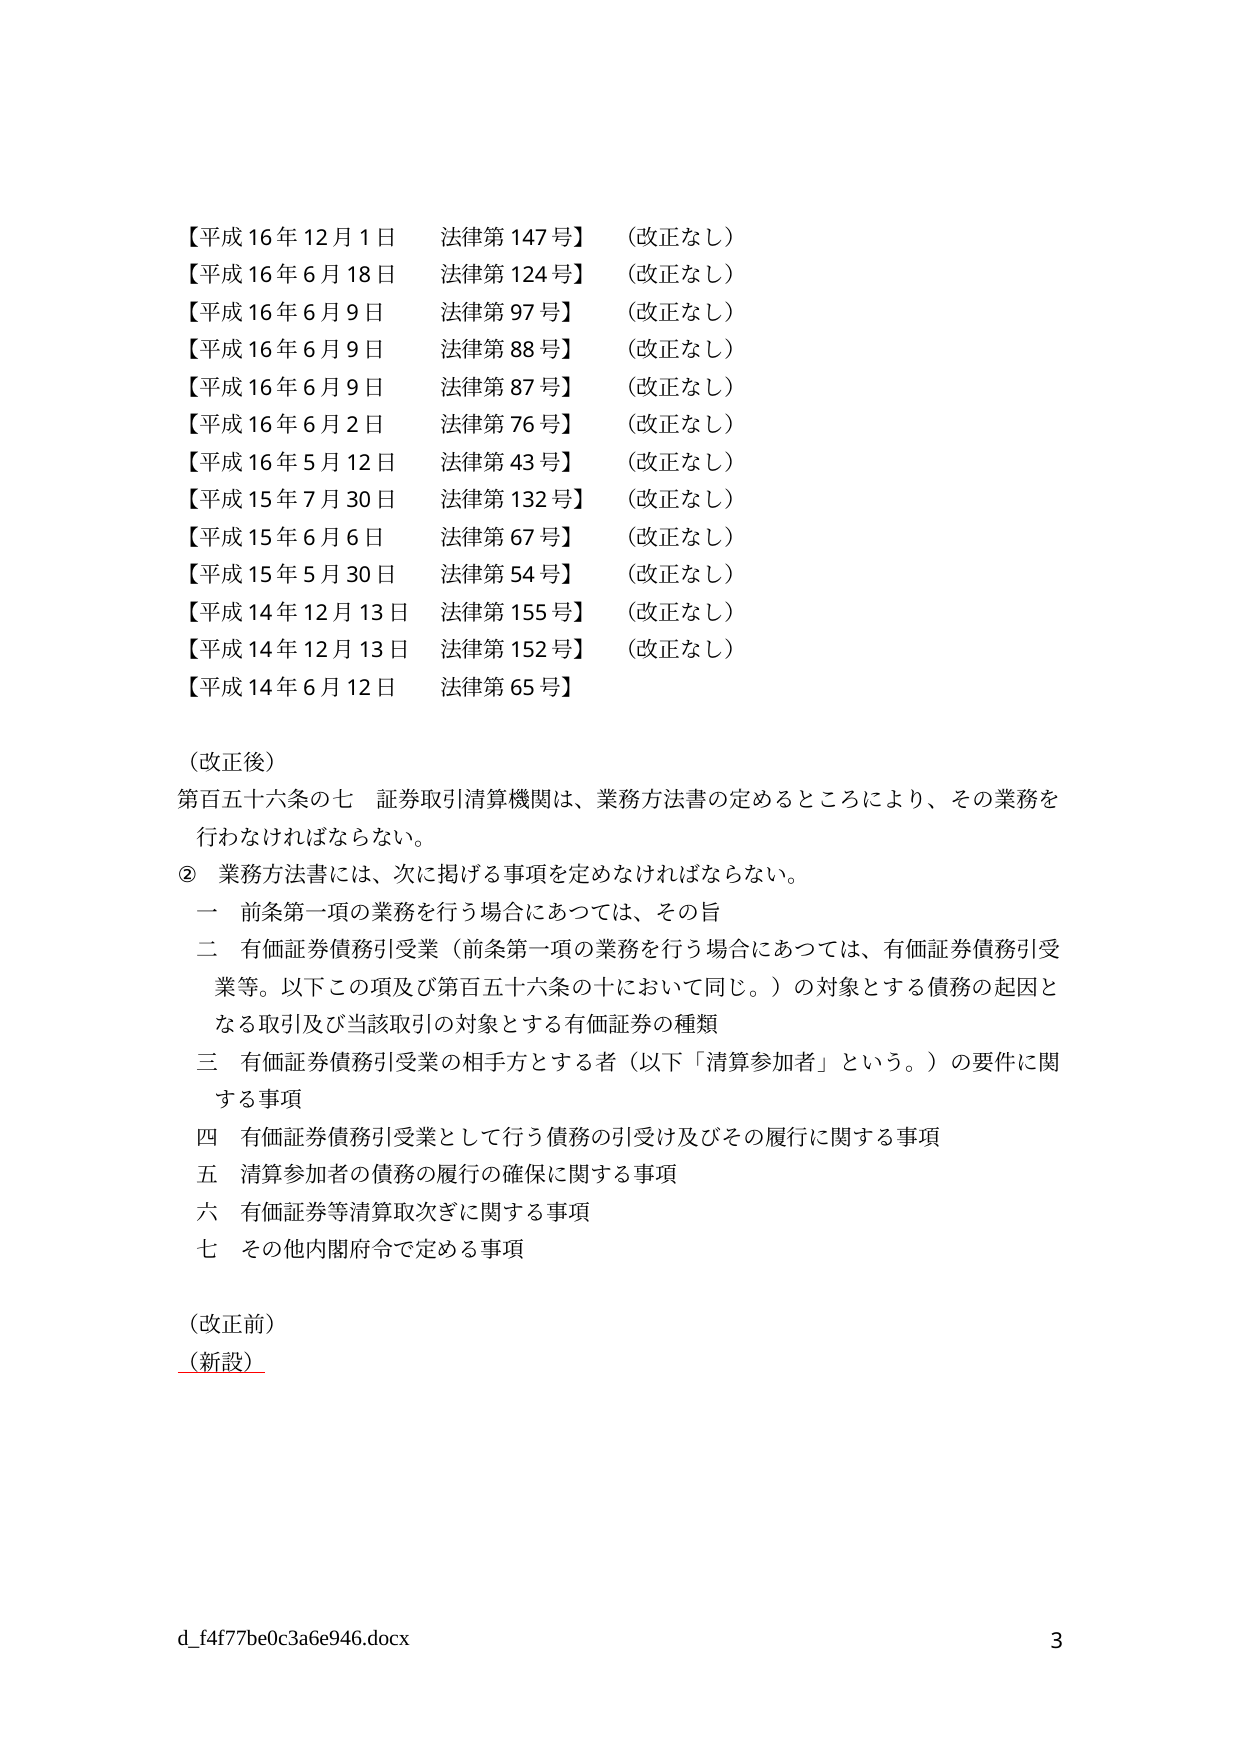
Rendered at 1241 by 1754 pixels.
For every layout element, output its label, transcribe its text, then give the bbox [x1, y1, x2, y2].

text 七 その他内閣府令で定める事項 [196, 1229, 1063, 1267]
text 【平成16年12月1日 法律第147号】 （改正なし） [177, 217, 1063, 254]
text 【平成14年12月13日 法律第152号】 （改正なし） [177, 629, 1063, 667]
text 四 有価証券債務引受業として行う債務の引受け及びその履行に関する事項 [196, 1117, 1063, 1154]
text ② 業務方法書には、次に掲げる事項を定めなければならない。 [177, 854, 1063, 892]
text 第百五十六条の七 証券取引清算機関は、業務方法書の定めるところにより、その業務を行わなければならない。 [177, 779, 1063, 854]
text 【平成16年6月18日 法律第124号】 （改正なし） [177, 254, 1063, 292]
text 【平成16年5月12日 法律第43号】 （改正なし） [177, 442, 1063, 479]
text 【平成15年7月30日 法律第132号】 （改正なし） [177, 479, 1063, 517]
text 六 有価証券等清算取次ぎに関する事項 [196, 1192, 1063, 1229]
text （改正後） [177, 742, 1063, 779]
text 【平成16年6月9日 法律第97号】 （改正なし） [177, 292, 1063, 329]
text 一 前条第一項の業務を行う場合にあつては、その旨 [196, 892, 1063, 929]
text 五 清算参加者の債務の履行の確保に関する事項 [196, 1154, 1063, 1192]
text （新設） [177, 1342, 1063, 1379]
text （改正前） [177, 1304, 1063, 1342]
text 【平成14年6月12日 法律第65号】 [177, 667, 1063, 704]
text 【平成16年6月2日 法律第76号】 （改正なし） [177, 404, 1063, 442]
text 二 有価証券債務引受業（前条第一項の業務を行う場合にあつては、有価証券債務引受業等。以下この項及び第百五十六条の十において同じ。）の対象とする債務の起因となる取引及び当該取引の対象とする有価証券の種類 [196, 929, 1063, 1042]
text 【平成16年6月9日 法律第87号】 （改正なし） [177, 367, 1063, 404]
text 【平成14年12月13日 法律第155号】 （改正なし） [177, 592, 1063, 629]
text 【平成15年6月6日 法律第67号】 （改正なし） [177, 517, 1063, 554]
text 三 有価証券債務引受業の相手方とする者（以下「清算参加者」という。）の要件に関する事項 [196, 1042, 1063, 1117]
text 【平成15年5月30日 法律第54号】 （改正なし） [177, 554, 1063, 592]
text 【平成16年6月9日 法律第88号】 （改正なし） [177, 329, 1063, 367]
